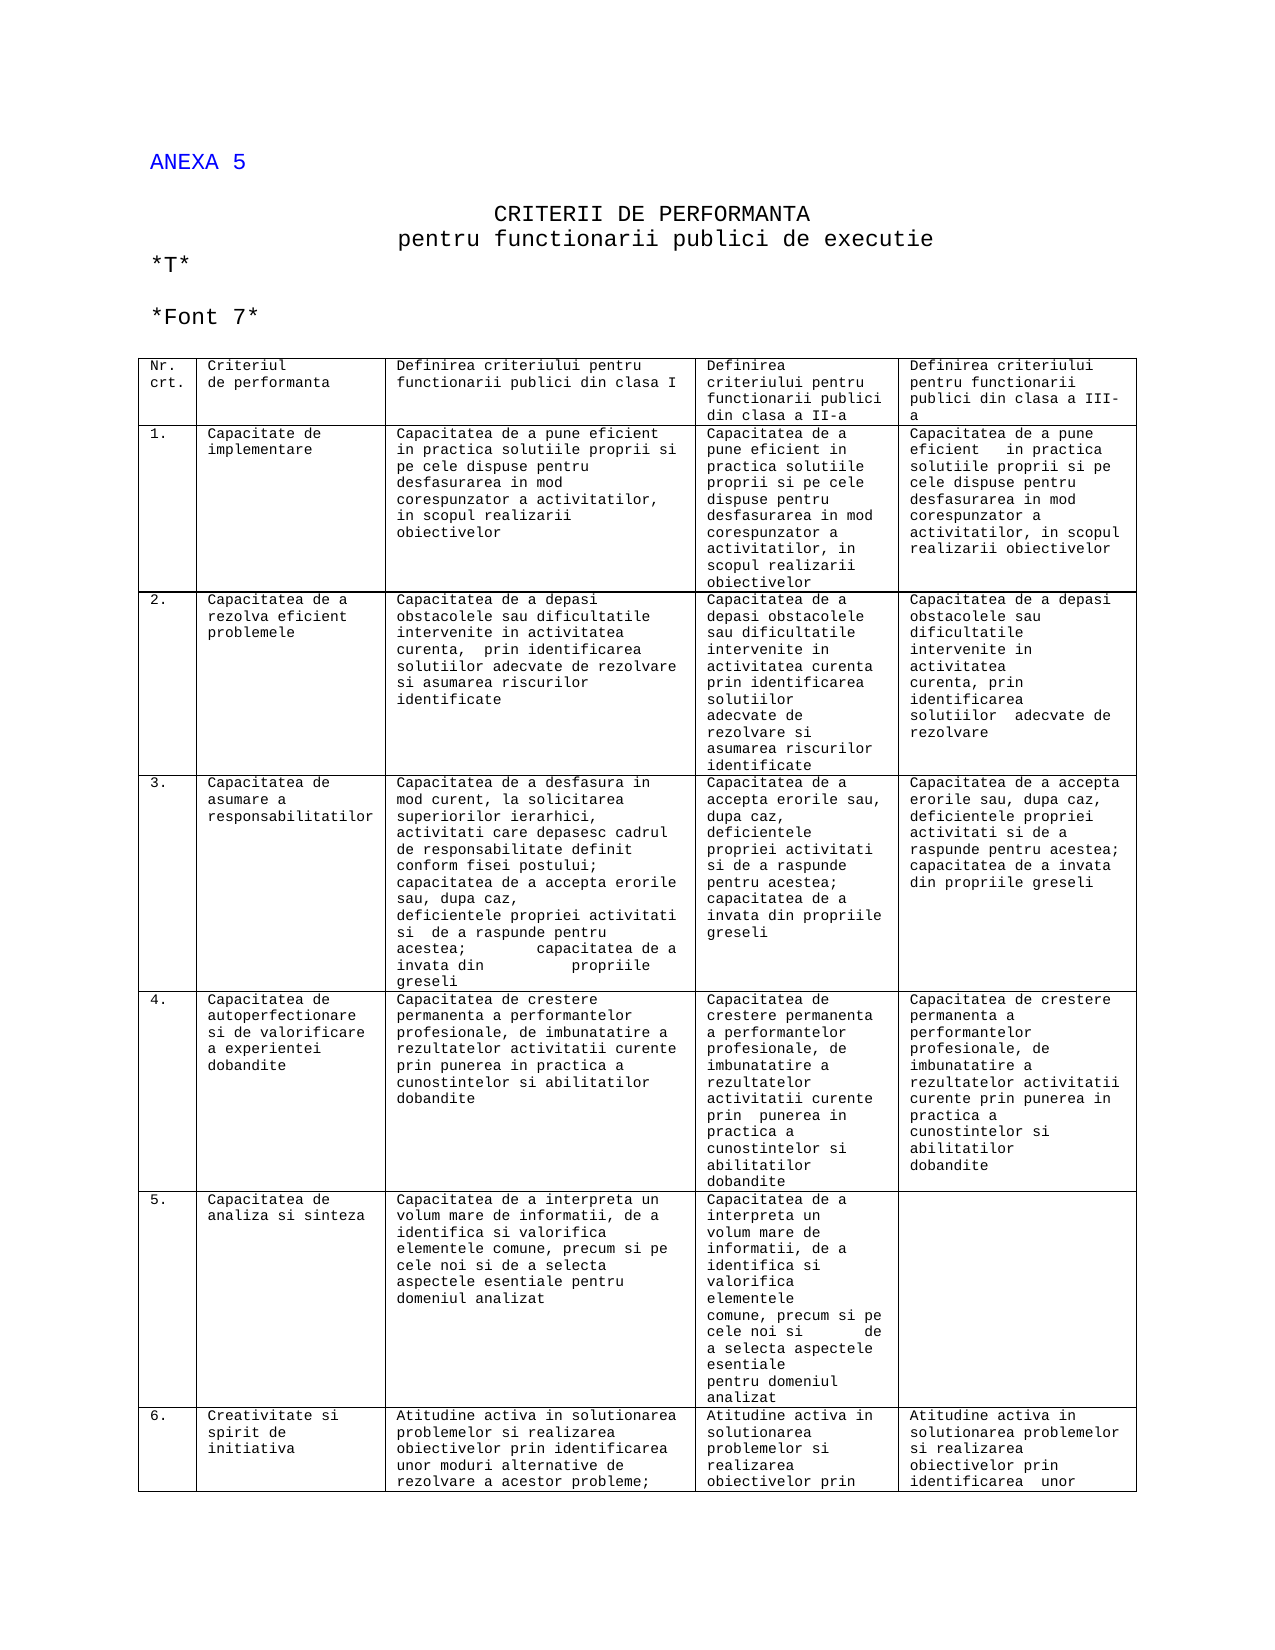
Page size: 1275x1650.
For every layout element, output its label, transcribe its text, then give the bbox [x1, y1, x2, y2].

table_cell Capacitatea de a interpreta un volum mare de informatii, de a identifica si valorifica elementele comune, precum si pe cele noi si de a selecta aspectele esentiale pentru domeniul analizat [696, 1192, 898, 1407]
table_cell Capacitatea de a depasi obstacolele sau dificultatile intervenite in activitatea curenta, prin identificarea solutiilor adecvate de rezolvare [899, 593, 1136, 775]
table_cell Capacitatea de autoperfectionare si de valorificare a experientei dobandite [197, 992, 385, 1191]
table_cell Capacitatea de a pune eficient in practica solutiile proprii si pe cele dispuse pentru desfasurarea in mod corespunzator a activitatilor, in scopul realizarii obiectivelor [696, 426, 898, 591]
table_cell 1. [139, 426, 196, 591]
table_cell 6. [139, 1408, 196, 1491]
table_cell Capacitatea de crestere permanenta a performantelor profesionale, de imbunatatire a rezultatelor activitatii curente prin punerea in practica a cunostintelor si abilitatilor dobandite [386, 992, 695, 1191]
table_cell Capacitatea de a desfasura in mod curent, la solicitarea superiorilor ierarhici, activitati care depasesc cadrul de responsabilitate definit conform fisei postului; capacitatea de a accepta erorile sau, dupa caz, deficientele propriei activitati si de a raspunde pentru acestea; capacitatea de a invata din propriile greseli [386, 776, 695, 991]
table_cell Capacitatea de a rezolva eficient problemele [197, 593, 385, 775]
table_cell 5. [139, 1192, 196, 1407]
table_cell Capacitatea de a pune eficient in practica solutiile proprii si pe cele dispuse pentru desfasurarea in mod corespunzator a activitatilor, in scopul realizarii obiectivelor [386, 426, 695, 591]
table_cell Capacitatea de a depasi obstacolele sau dificultatile intervenite in activitatea curenta, prin identificarea solutiilor adecvate de rezolvare si asumarea riscurilor identificate [386, 593, 695, 775]
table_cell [386, 1408, 695, 1491]
table_cell 4. [139, 992, 196, 1191]
table_cell Capacitatea de a accepta erorile sau, dupa caz, deficientele propriei activitati si de a raspunde pentru acestea; capacitatea de a invata din propriile greseli [696, 776, 898, 991]
table_cell Capacitatea de a depasi obstacolele sau dificultatile intervenite in activitatea curenta prin identificarea solutiilor adecvate de rezolvare si asumarea riscurilor identificate [696, 593, 898, 775]
table_header Definirea criteriului pentru functionarii publici din clasa I [386, 359, 695, 425]
table_cell Capacitatea de asumare a responsabilitatilor [197, 776, 385, 991]
table_header Criteriul de performanta [197, 359, 385, 425]
table_cell Capacitatea de crestere permanenta a performantelor profesionale, de imbunatatire a rezultatelor activitatii curente prin punerea in practica a cunostintelor si abilitatilor dobandite [899, 992, 1136, 1191]
text ANEXA 5 CRITERII DE PERFORMANTA pentru functionarii publici de executie *T* [150, 150, 1125, 280]
table_cell Capacitatea de a pune eficient in practica solutiile proprii si pe cele dispuse pentru desfasurarea in mod corespunzator a activitatilor, in scopul realizarii obiectivelor [899, 426, 1136, 591]
table_header Definirea criteriului pentru functionarii publici din clasa a II-a [696, 359, 898, 425]
table_cell Capacitatea de a accepta erorile sau, dupa caz, deficientele propriei activitati si de a raspunde pentru acestea; capacitatea de a invata din propriile greseli [899, 776, 1136, 991]
text *Font 7* [150, 280, 1125, 332]
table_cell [197, 1408, 385, 1491]
table_cell 2. [139, 593, 196, 775]
table_cell Capacitatea de analiza si sinteza [197, 1192, 385, 1407]
table_cell Capacitatea de crestere permanenta a performantelor profesionale, de imbunatatire a rezultatelor activitatii curente prin punerea in practica a cunostintelor si abilitatilor dobandite [696, 992, 898, 1191]
table_header Definirea criteriului pentru functionarii publici din clasa a III-a [899, 359, 1136, 425]
table_cell 3. [139, 776, 196, 991]
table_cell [696, 1408, 898, 1491]
table_cell [899, 1192, 1136, 1407]
table_header Nr. crt. [139, 359, 196, 425]
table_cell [899, 1408, 1136, 1491]
table_cell Capacitate de implementare [197, 426, 385, 591]
table_cell Capacitatea de a interpreta un volum mare de informatii, de a identifica si valorifica elementele comune, precum si pe cele noi si de a selecta aspectele esentiale pentru domeniul analizat [386, 1192, 695, 1407]
